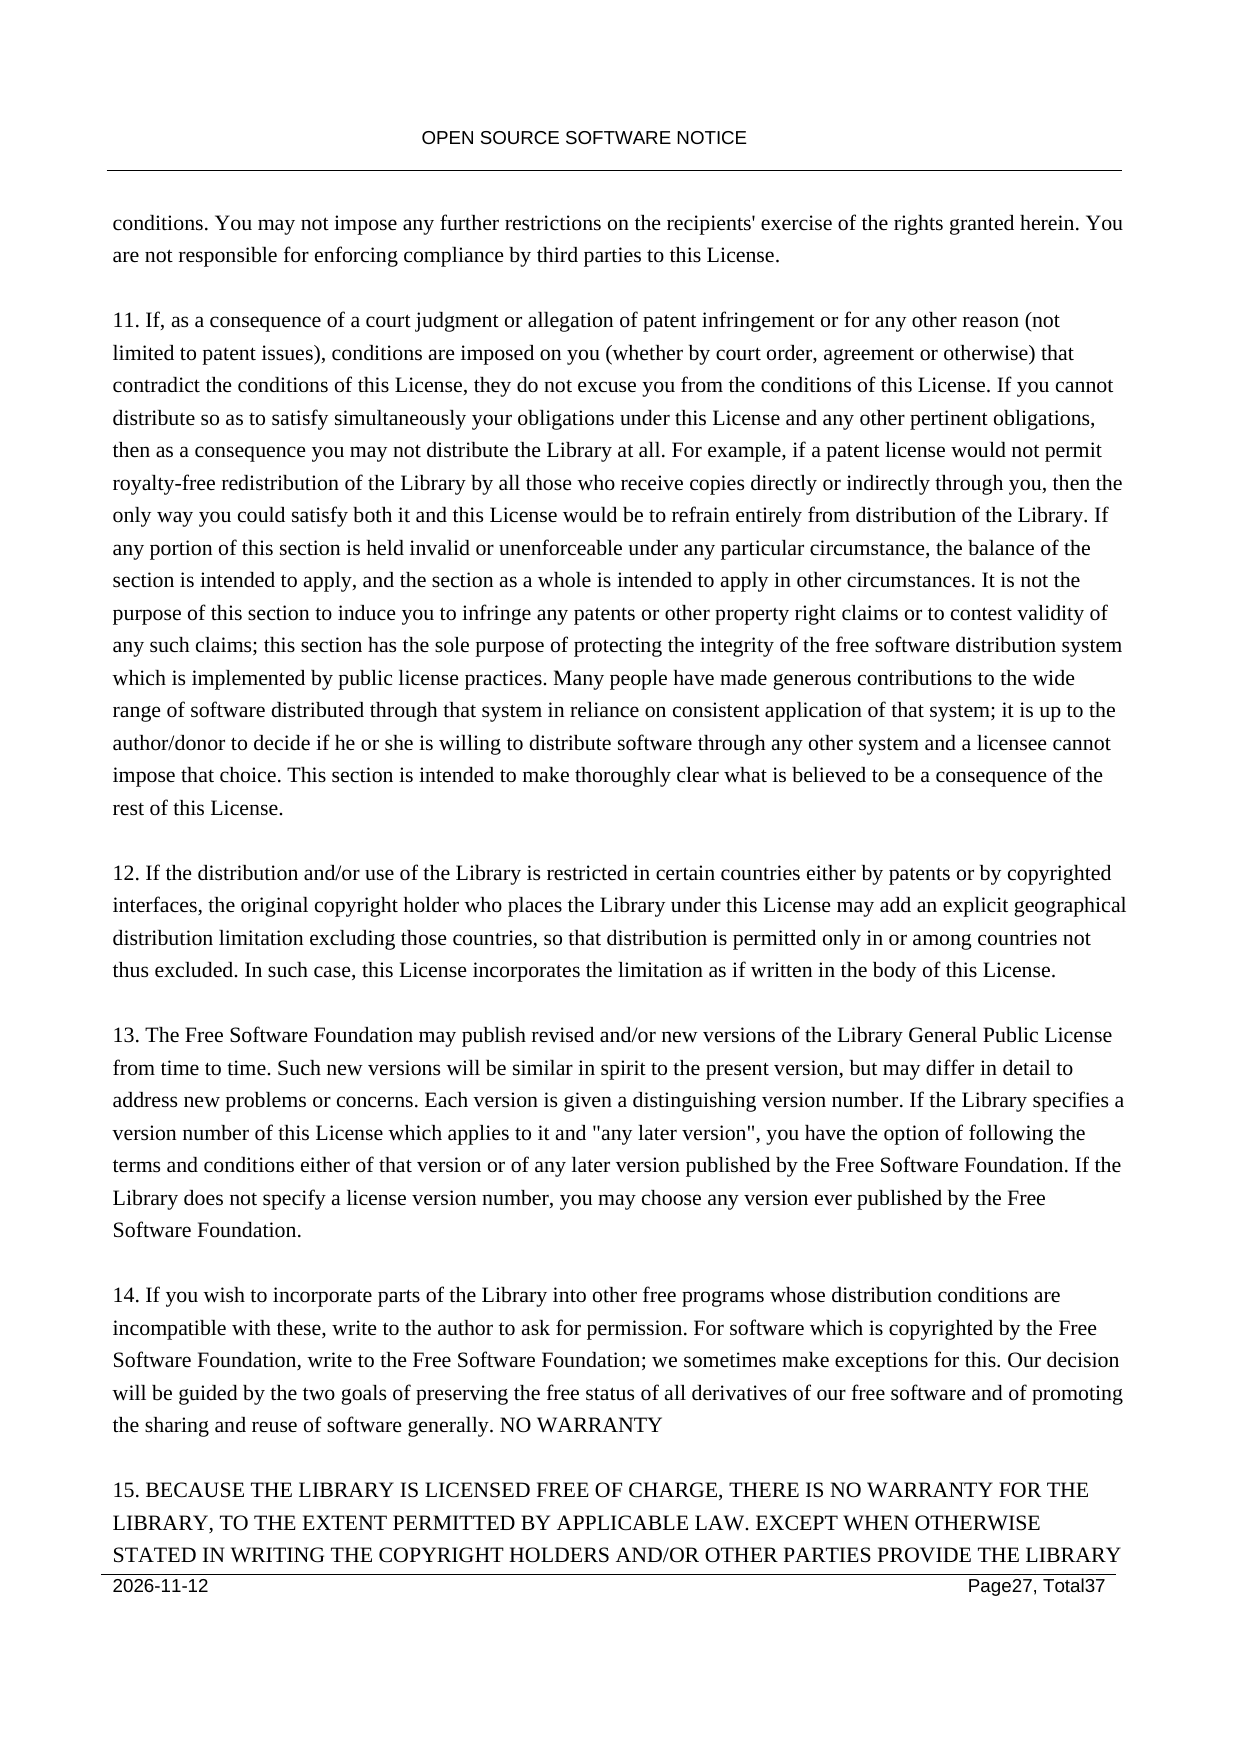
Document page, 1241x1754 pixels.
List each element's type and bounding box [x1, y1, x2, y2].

text [112, 206, 1128, 1571]
